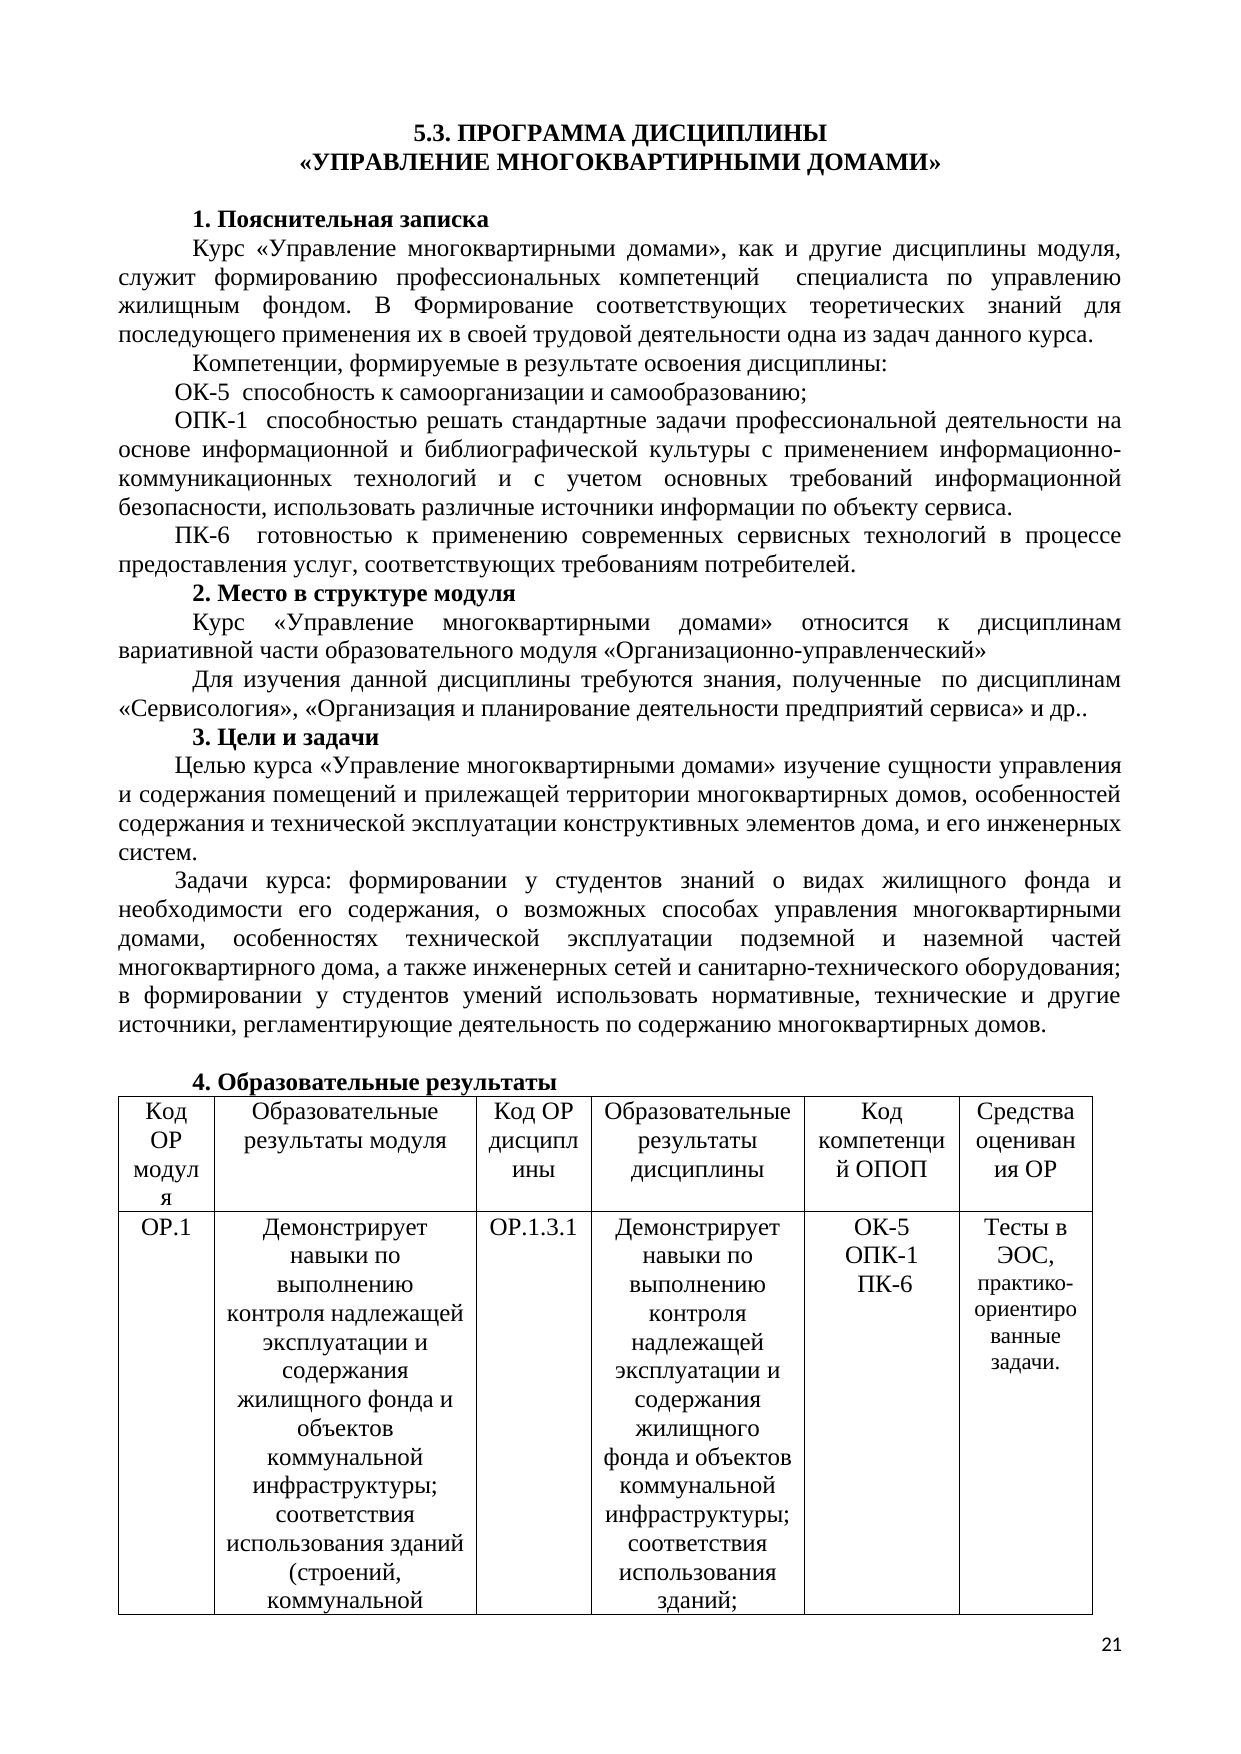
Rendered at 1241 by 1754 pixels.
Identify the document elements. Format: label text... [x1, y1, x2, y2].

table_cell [215, 1212, 476, 1614]
table_cell ОК-5 ОПК-1 ПК-6 [805, 1212, 959, 1614]
table_header Код компетенций ОПОП [805, 1097, 959, 1211]
text Задачи курса: формировании у студентов знаний о видах жилищного фонда и необходимости его содержания, о возможных способах управления многоквартирными домами, особенностях технической эксплуатации подземной и наземной частей многоквартирного дома, а также инженерных сетей и санитарно-технического оборудования; в формировании у студентов умений использовать нормативные, технические и другие источники, регламентирующие деятельность по содержанию многоквартирных домов. [118, 866, 1122, 1038]
text Курс «Управление многоквартирными домами» относится к дисциплинам вариативной части образовательного модуля «Организационно-управленческий» [118, 607, 1122, 664]
text «УПРАВЛЕНИЕ МНОГОКВАРТИРНЫМИ ДОМАМИ» [118, 147, 1122, 176]
table_header Средства оценивания ОР [960, 1097, 1092, 1211]
text Компетенции, формируемые в результате освоения дисциплины: [118, 348, 1122, 377]
text 1. Пояснительная записка [118, 204, 1122, 233]
text ПК-6 готовностью к применению современных сервисных технологий в процессе предоставления услуг, соответствующих требованиям потребителей. [118, 521, 1122, 578]
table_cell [960, 1212, 1092, 1614]
table_header Образовательные результаты дисциплины [592, 1097, 804, 1211]
table_header Код ОР дисциплины [477, 1097, 591, 1211]
table_cell ОР.1 [119, 1212, 214, 1614]
text ОПК-1 способностью решать стандартные задачи профессиональной деятельности на основе информационной и библиографической культуры с применением информационно-коммуникационных технологий и с учетом основных требований информационной безопасности, использовать различные источники информации по объекту сервиса. [118, 406, 1122, 521]
text ОК-5 способность к самоорганизации и самообразованию; [118, 377, 1122, 406]
table_header Образовательные результаты модуля [215, 1097, 476, 1211]
text 2. Место в структуре модуля [118, 578, 1122, 607]
table_cell ОР.1.3.1 [477, 1212, 591, 1614]
title Целью курса «Управление многоквартирными домами» изучение сущности управления и содержания помещений и прилежащей территории многоквартирных домов, особенностей содержания и технической эксплуатации конструктивных элементов дома, и его инженерных систем. [118, 751, 1122, 866]
text Курс «Управление многоквартирными домами», как и другие дисциплины модуля, служит формированию профессиональных компетенций специалиста по управлению жилищным фондом. В Формирование соответствующих теоретических знаний для последующего применения их в своей трудовой деятельности одна из задач данного курса. [118, 233, 1122, 348]
text Для изучения данной дисциплины требуются знания, полученные по дисциплинам «Сервисология», «Организация и планирование деятельности предприятий сервиса» и др.. [118, 664, 1122, 722]
text 5.3. ПРОГРАММА ДИСЦИПЛИНЫ [118, 118, 1122, 147]
text 3. Цели и задачи [118, 722, 1122, 751]
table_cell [592, 1212, 804, 1614]
table_header Код ОР модуля [119, 1097, 214, 1211]
text 4. Образовательные результаты [118, 1067, 1122, 1096]
